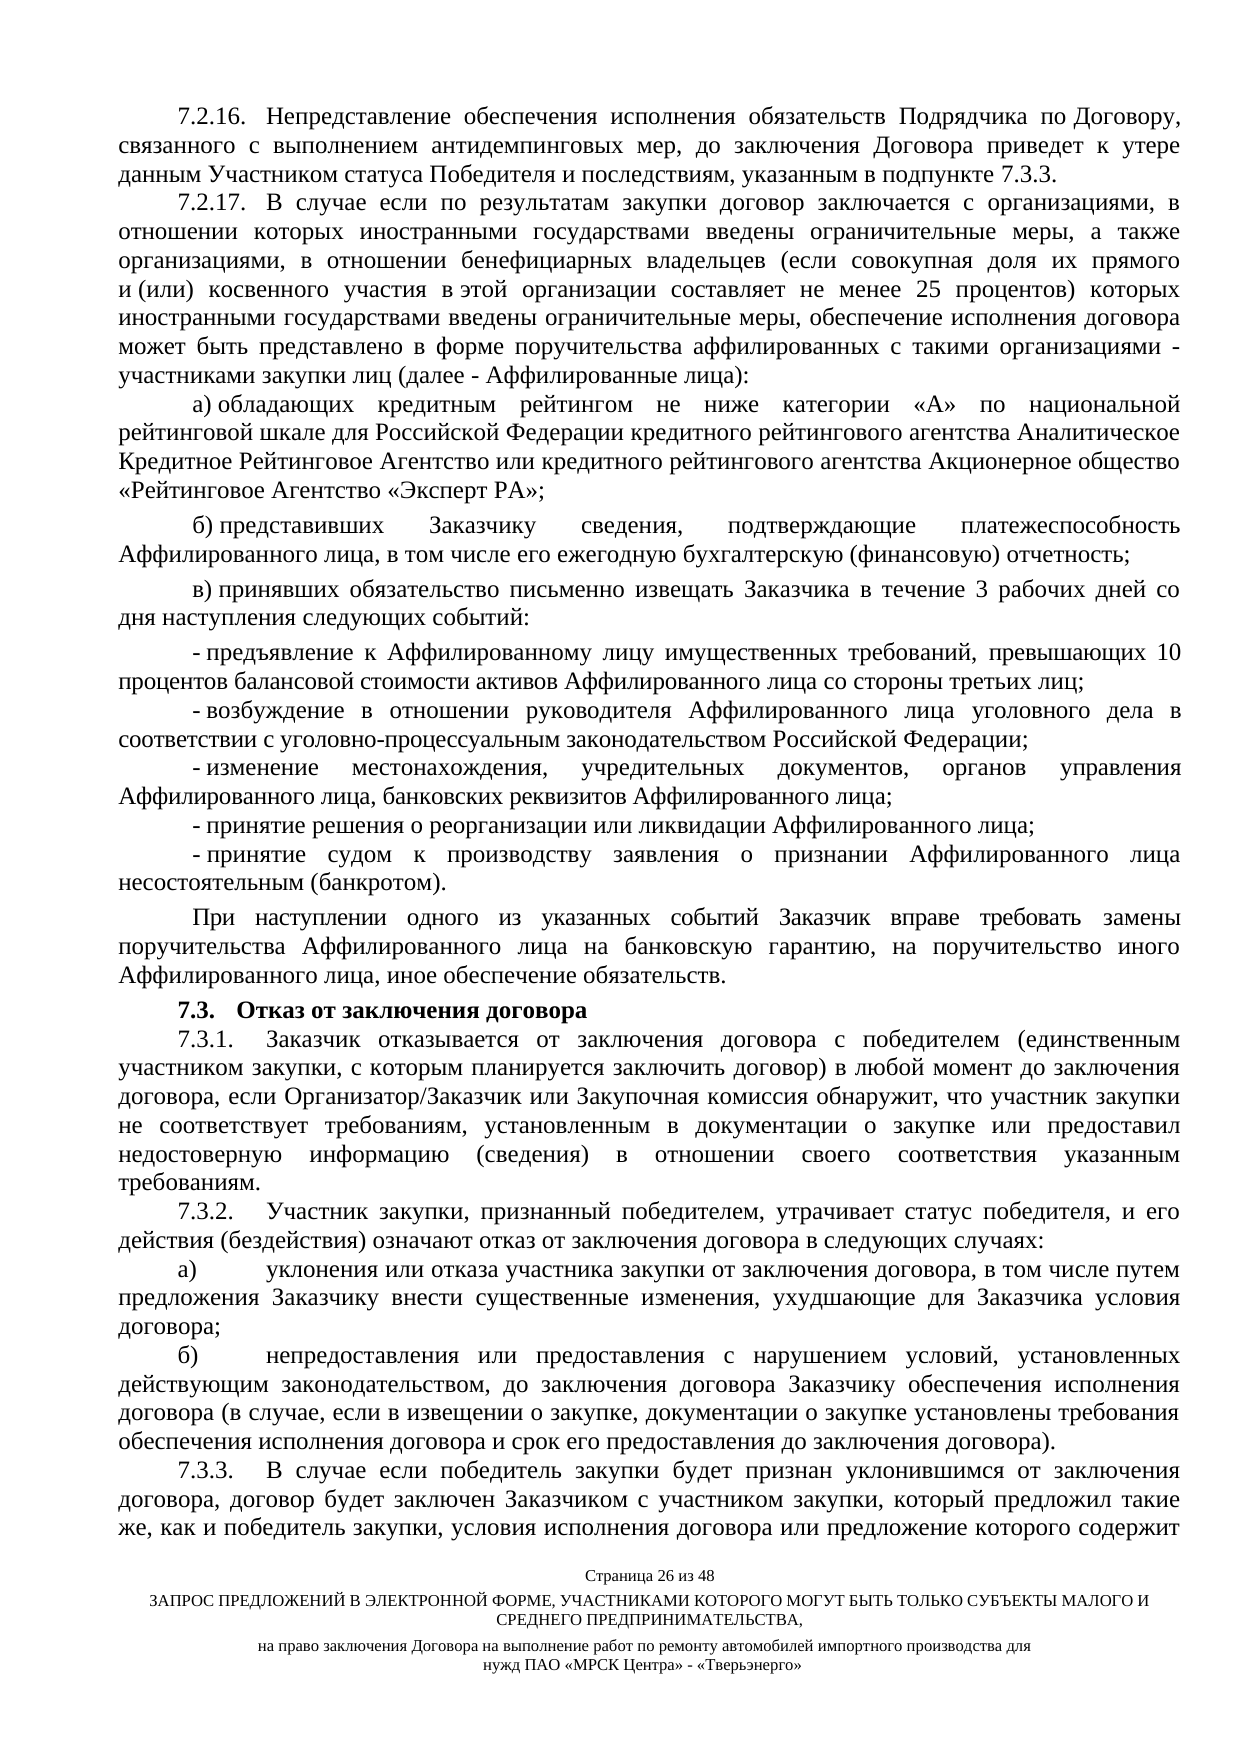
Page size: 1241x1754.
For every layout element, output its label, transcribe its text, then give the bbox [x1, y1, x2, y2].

subtitle Непредставление обеспечения исполнения обязательств Подрядчика по Договору, связанного с выполнением антидемпинговых мер, до заключения Договора приведет к утере данным Участником статуса Победителя и последствиям, указанным в подпункте 7.3.3. [118, 101, 1181, 187]
list уклонения или отказа участника закупки от заключения договора, в том числе путем предложения Заказчику внести существенные изменения, ухудшающие для Заказчика условия договора; [118, 1254, 1181, 1340]
list принятие решения о реорганизации или ликвидации Аффилированного лица; [118, 810, 1181, 839]
list изменение местонахождения, учредительных документов, органов управления Аффилированного лица, банковских реквизитов Аффилированного лица; [118, 752, 1181, 810]
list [118, 1455, 1181, 1541]
list Участник закупки, признанный победителем, утрачивает статус победителя, и его действия (бездействия) означают отказ от заключения договора в следующих случаях: [118, 1196, 1181, 1254]
text б) представивших Заказчику сведения, подтверждающие платежеспособность Аффилированного лица, в том числе его ежегодную бухгалтерскую (финансовую) отчетность; [118, 510, 1181, 567]
text При наступлении одного из указанных событий Заказчик вправе требовать замены поручительства Аффилированного лица на банковскую гарантию, на поручительство иного Аффилированного лица, иное обеспечение обязательств. [118, 902, 1181, 989]
text в) принявших обязательство письменно извещать Заказчика в течение 3 рабочих дней со дня наступления следующих событий: [118, 574, 1181, 631]
text - принятие судом к производству заявления о признании Аффилированного лица несостоятельным (банкротом). [118, 839, 1181, 896]
list возбуждение в отношении руководителя Аффилированного лица уголовного дела в соответствии с уголовно-процессуальным законодательством Российской Федерации; [118, 695, 1181, 752]
list предъявление к Аффилированному лицу имущественных требований, превышающих 10 процентов балансовой стоимости активов Аффилированного лица со стороны третьих лиц; [118, 637, 1181, 695]
subtitle В случае если по результатам закупки договор заключается с организациями, в отношении которых иностранными государствами введены ограничительные меры, а также организациями, в отношении бенефициарных владельцев (если совокупная доля их прямого и (или) косвенного участия в этой организации составляет не менее 25 процентов) которых иностранными государствами введены ограничительные меры, обеспечение исполнения договора может быть представлено в форме поручительства аффилированных с такими организациями - участниками закупки лиц (далее - Аффилированные лица): [118, 187, 1181, 389]
subtitle Отказ от заключения договора [118, 995, 1181, 1024]
list Заказчик отказывается от заключения договора с победителем (единственным участником закупки, с которым планируется заключить договор) в любой момент до заключения договора, если Организатор/Заказчик или Закупочная комиссия обнаружит, что участник закупки не соответствует требованиям, установленным в документации о закупке или предоставил недостоверную информацию (сведения) в отношении своего соответствия указанным требованиям. [118, 1024, 1181, 1196]
list непредоставления или предоставления с нарушением условий, установленных действующим законодательством, до заключения договора Заказчику обеспечения исполнения договора (в случае, если в извещении о закупке, документации о закупке установлены требования обеспечения исполнения договора и срок его предоставления до заключения договора). [118, 1340, 1181, 1455]
text а) обладающих кредитным рейтингом не ниже категории «А» по национальной рейтинговой шкале для Российской Федерации кредитного рейтингового агентства Аналитическое Кредитное Рейтинговое Агентство или кредитного рейтингового агентства Акционерное общество «Рейтинговое Агентство «Эксперт РА»; [118, 389, 1181, 504]
